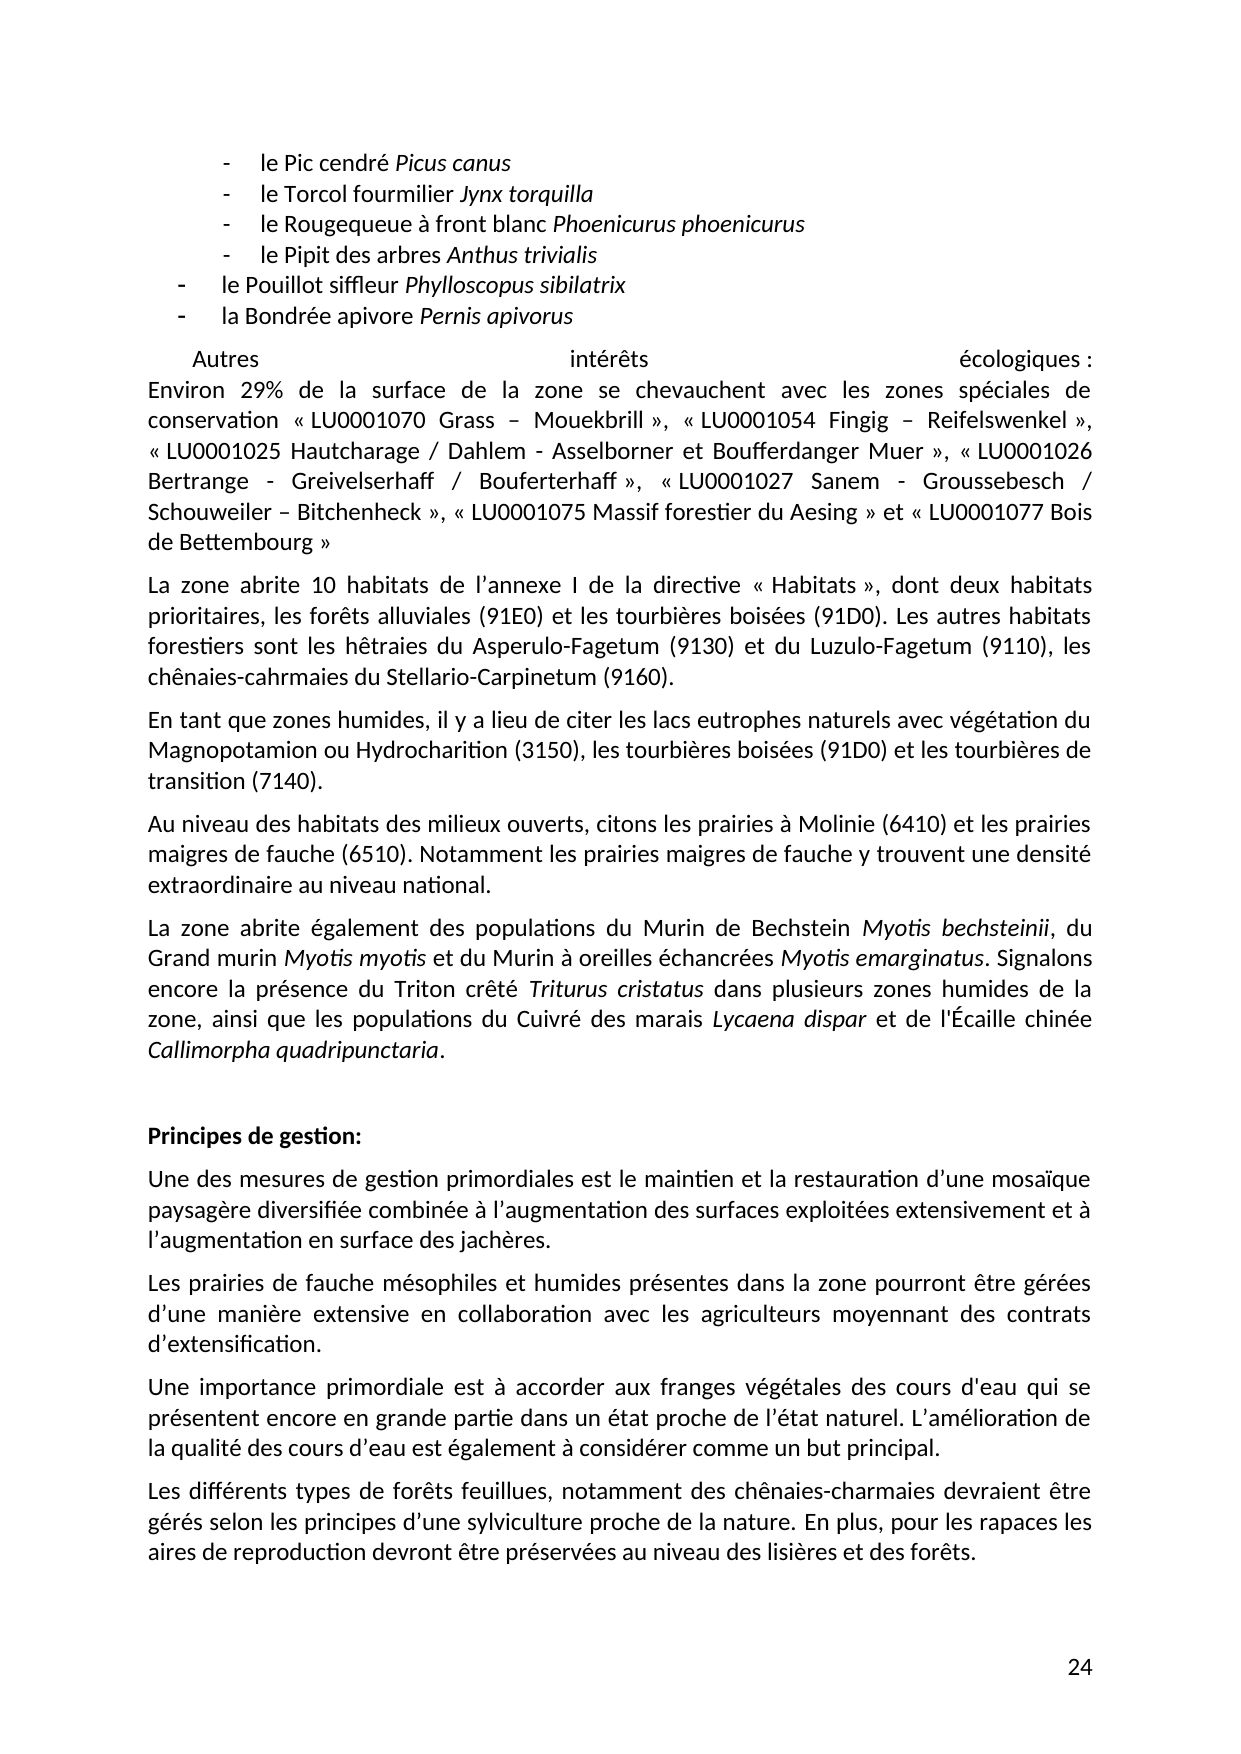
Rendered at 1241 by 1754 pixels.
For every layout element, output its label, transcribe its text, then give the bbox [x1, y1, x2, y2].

text La zone abrite également des populations du Murin de Bechstein Myotis bechsteinii, du Grand murin Myotis myotis et du Murin à oreilles échancrées Myotis emarginatus. Signalons encore la présence du Triton crêté Triturus cristatus dans plusieurs zones humides de la zone, ainsi que les populations du Cuivré des marais Lycaena dispar et de l'Écaille chinée Callimorpha quadripunctaria. [148, 912, 1093, 1065]
list le Pipit des arbres Anthus trivialis [223, 239, 1093, 270]
text Une des mesures de gestion primordiales est le maintien et la restauration d’une mosaïque paysagère diversifiée combinée à l’augmentation des surfaces exploitées extensivement et à l’augmentation en surface des jachères. [148, 1163, 1093, 1255]
list le Rougequeue à front blanc Phoenicurus phoenicurus [223, 209, 1093, 239]
list le Torcol fourmilier Jynx torquilla [223, 178, 1093, 209]
list le Pic cendré Picus canus [223, 148, 1093, 178]
text Les prairies de fauche mésophiles et humides présentes dans la zone pourront être gérées d’une manière extensive en collaboration avec les agriculteurs moyennant des contrats d’extensification. [148, 1267, 1093, 1359]
text Au niveau des habitats des milieux ouverts, citons les prairies à Molinie (6410) et les prairies maigres de fauche (6510). Notamment les prairies maigres de fauche y trouvent une densité extraordinaire au niveau national. [148, 808, 1093, 899]
text Les différents types de forêts feuillues, notamment des chênaies-charmaies devraient être gérés selon les principes d’une sylviculture proche de la nature. En plus, pour les rapaces les aires de reproduction devront être préservées au niveau des lisières et des forêts. [148, 1475, 1093, 1567]
text Autres intérêts écologiques : Environ 29% de la surface de la zone se chevauchent avec les zones spéciales de conservation « LU0001070 Grass – Mouekbrill », « LU0001054 Fingig – Reifelswenkel », « LU0001025 Hautcharage / Dahlem - Asselborner et Boufferdanger Muer », « LU0001026 Bertrange - Greivelserhaff / Bouferterhaff », « LU0001027 Sanem - Groussebesch / Schouweiler – Bitchenheck », « LU0001075 Massif forestier du Aesing » et « LU0001077 Bois de Bettembourg » [148, 343, 1093, 557]
list la Bondrée apivore Pernis apivorus [177, 300, 1093, 331]
list le Pouillot siffleur Phylloscopus sibilatrix [177, 270, 1093, 300]
text Principes de gestion: [148, 1120, 1093, 1151]
text La zone abrite 10 habitats de l’annexe I de la directive « Habitats », dont deux habitats prioritaires, les forêts alluviales (91E0) et les tourbières boisées (91D0). Les autres habitats forestiers sont les hêtraies du Asperulo-Fagetum (9130) et du Luzulo-Fagetum (9110), les chênaies-cahrmaies du Stellario-Carpinetum (9160). [148, 569, 1093, 691]
text En tant que zones humides, il y a lieu de citer les lacs eutrophes naturels avec végétation du Magnopotamion ou Hydrocharition (3150), les tourbières boisées (91D0) et les tourbières de transition (7140). [148, 704, 1093, 796]
text Une importance primordiale est à accorder aux franges végétales des cours d'eau qui se présentent encore en grande partie dans un état proche de l’état naturel. L’amélioration de la qualité des cours d’eau est également à considérer comme un but principal. [148, 1371, 1093, 1463]
